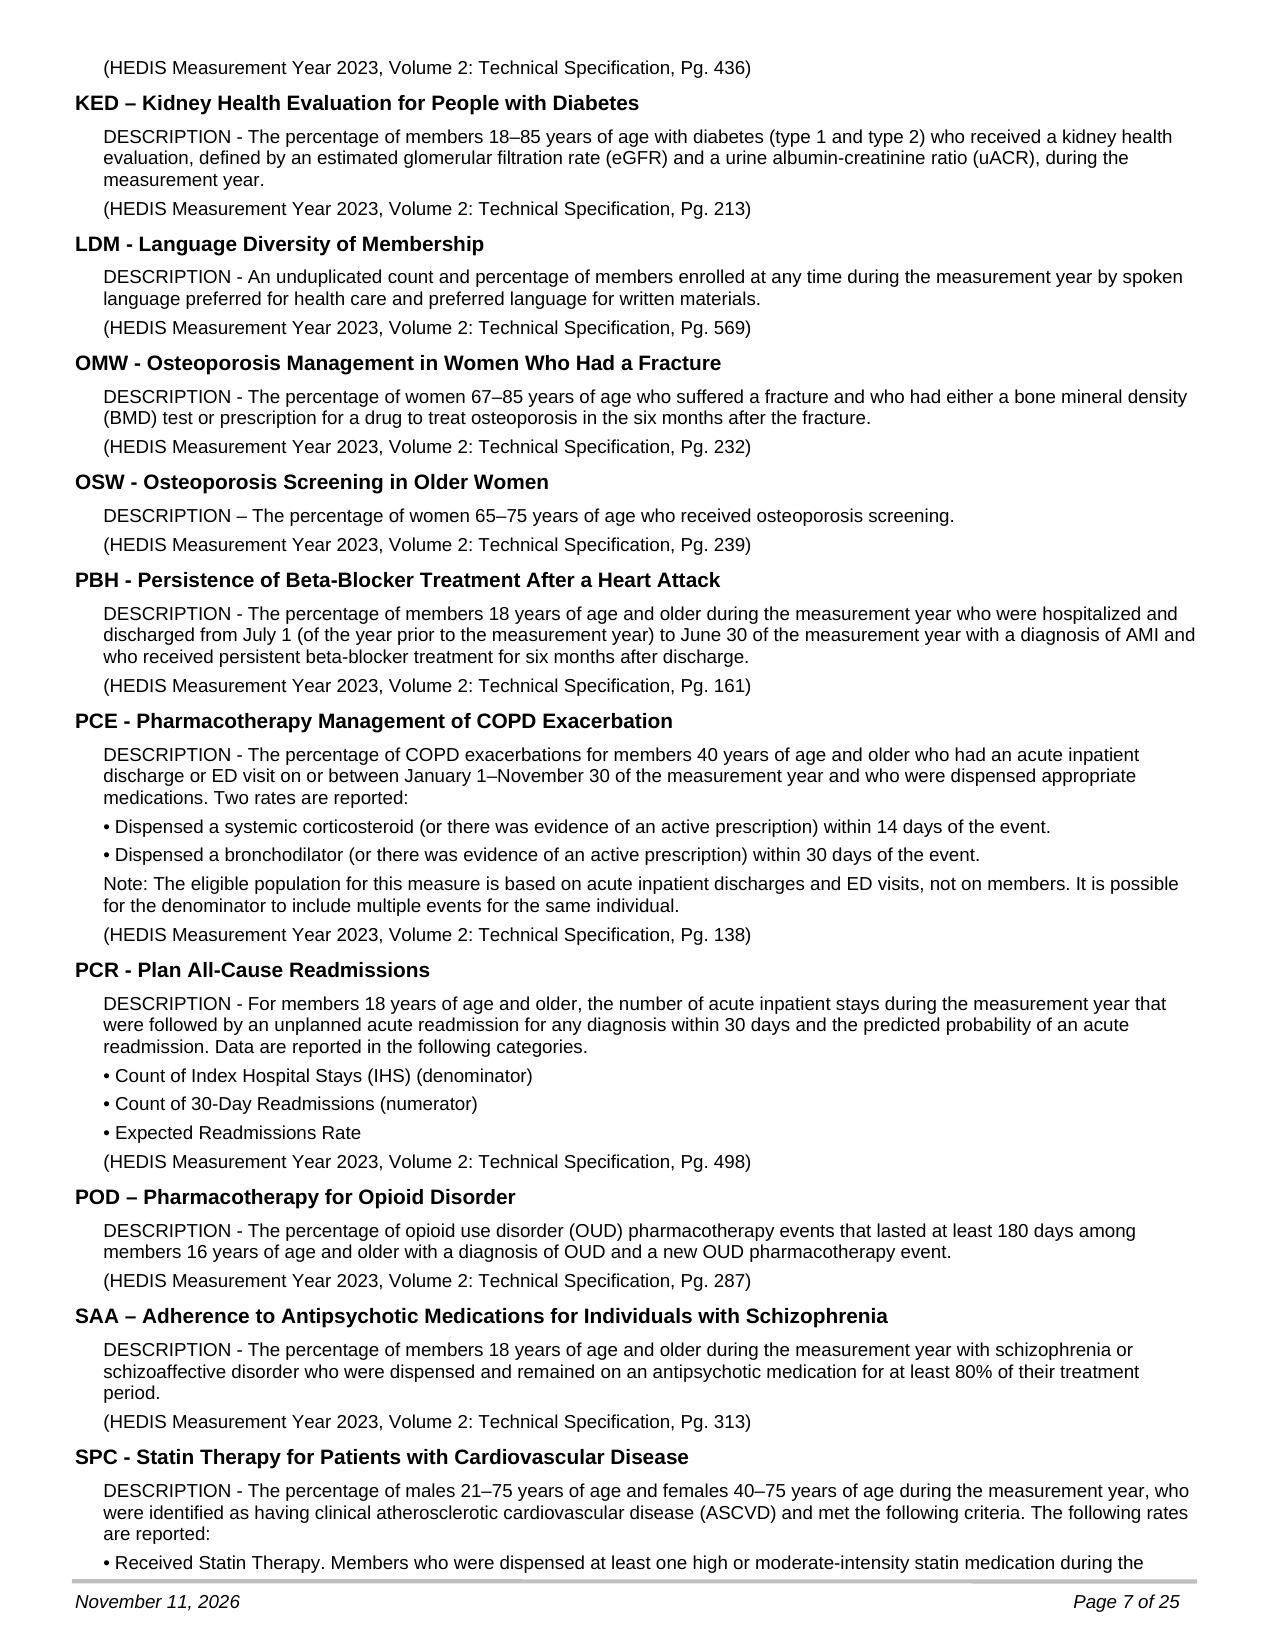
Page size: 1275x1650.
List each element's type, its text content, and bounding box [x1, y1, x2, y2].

subtitle KED – Kidney Health Evaluation for People with Diabetes [75, 91, 1200, 115]
text (HEDIS Measurement Year 2023, Volume 2: Technical Specification, Pg. 498) [75, 1151, 1200, 1172]
subtitle LDM - Language Diversity of Membership [75, 232, 1200, 256]
text • Count of Index Hospital Stays (IHS) (denominator) [75, 1064, 1200, 1086]
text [75, 1552, 1200, 1573]
text DESCRIPTION - The percentage of opioid use disorder (OUD) pharmacotherapy events that lasted at least 180 days among members 16 years of age and older with a diagnosis of OUD and a new OUD pharmacotherapy event. [75, 1220, 1200, 1263]
text DESCRIPTION - An unduplicated count and percentage of members enrolled at any time during the measurement year by spoken language preferred for health care and preferred language for written materials. [75, 266, 1200, 309]
text (HEDIS Measurement Year 2023, Volume 2: Technical Specification, Pg. 313) [75, 1411, 1200, 1433]
subtitle PBH - Persistence of Beta-Blocker Treatment After a Heart Attack [75, 568, 1200, 592]
text • Count of 30-Day Readmissions (numerator) [75, 1093, 1200, 1115]
text DESCRIPTION - The percentage of members 18–85 years of age with diabetes (type 1 and type 2) who received a kidney health evaluation, defined by an estimated glomerular filtration rate (eGFR) and a urine albumin-creatinine ratio (uACR), during the measurement year. [75, 126, 1200, 190]
text (HEDIS Measurement Year 2023, Volume 2: Technical Specification, Pg. 161) [75, 674, 1200, 696]
text • Dispensed a systemic corticosteroid (or there was evidence of an active prescription) within 14 days of the event. [75, 815, 1200, 837]
text DESCRIPTION - The percentage of COPD exacerbations for members 40 years of age and older who had an acute inpatient discharge or ED visit on or between January 1–November 30 of the measurement year and who were dispensed appropriate medications. Two rates are reported: [75, 743, 1200, 808]
subtitle OMW - Osteoporosis Management in Women Who Had a Fracture [75, 351, 1200, 375]
subtitle SAA – Adherence to Antipsychotic Medications for Individuals with Schizophrenia [75, 1304, 1200, 1328]
text (HEDIS Measurement Year 2023, Volume 2: Technical Specification, Pg. 569) [75, 317, 1200, 338]
text DESCRIPTION - The percentage of members 18 years of age and older during the measurement year who were hospitalized and discharged from July 1 (of the year prior to the measurement year) to June 30 of the measurement year with a diagnosis of AMI and who received persistent beta-blocker treatment for six months after discharge. [75, 603, 1200, 667]
subtitle POD – Pharmacotherapy for Opioid Disorder [75, 1185, 1200, 1209]
text DESCRIPTION – The percentage of women 65–75 years of age who received osteoporosis screening. [75, 505, 1200, 526]
text DESCRIPTION - For members 18 years of age and older, the number of acute inpatient stays during the measurement year that were followed by an unplanned acute readmission for any diagnosis within 30 days and the predicted probability of an acute readmission. Data are reported in the following categories. [75, 992, 1200, 1057]
text (HEDIS Measurement Year 2023, Volume 2: Technical Specification, Pg. 232) [75, 436, 1200, 458]
text (HEDIS Measurement Year 2023, Volume 2: Technical Specification, Pg. 436) [75, 57, 1200, 78]
subtitle PCE - Pharmacotherapy Management of COPD Exacerbation [75, 709, 1200, 733]
text (HEDIS Measurement Year 2023, Volume 2: Technical Specification, Pg. 287) [75, 1270, 1200, 1292]
text (HEDIS Measurement Year 2023, Volume 2: Technical Specification, Pg. 138) [75, 923, 1200, 945]
subtitle SPC - Statin Therapy for Patients with Cardiovascular Disease [75, 1445, 1200, 1469]
text (HEDIS Measurement Year 2023, Volume 2: Technical Specification, Pg. 213) [75, 197, 1200, 219]
subtitle PCR - Plan All-Cause Readmissions [75, 958, 1200, 982]
text (HEDIS Measurement Year 2023, Volume 2: Technical Specification, Pg. 239) [75, 534, 1200, 555]
text DESCRIPTION - The percentage of males 21–75 years of age and females 40–75 years of age during the measurement year, who were identified as having clinical atherosclerotic cardiovascular disease (ASCVD) and met the following criteria. The following rates are reported: [75, 1480, 1200, 1544]
text Note: The eligible population for this measure is based on acute inpatient discharges and ED visits, not on members. It is possible for the denominator to include multiple events for the same individual. [75, 873, 1200, 916]
text • Expected Readmissions Rate [75, 1122, 1200, 1144]
subtitle OSW - Osteoporosis Screening in Older Women [75, 470, 1200, 494]
text DESCRIPTION - The percentage of members 18 years of age and older during the measurement year with schizophrenia or schizoaffective disorder who were dispensed and remained on an antipsychotic medication for at least 80% of their treatment period. [75, 1339, 1200, 1404]
text • Dispensed a bronchodilator (or there was evidence of an active prescription) within 30 days of the event. [75, 844, 1200, 866]
text DESCRIPTION - The percentage of women 67–85 years of age who suffered a fracture and who had either a bone mineral density (BMD) test or prescription for a drug to treat osteoporosis in the six months after the fracture. [75, 386, 1200, 429]
